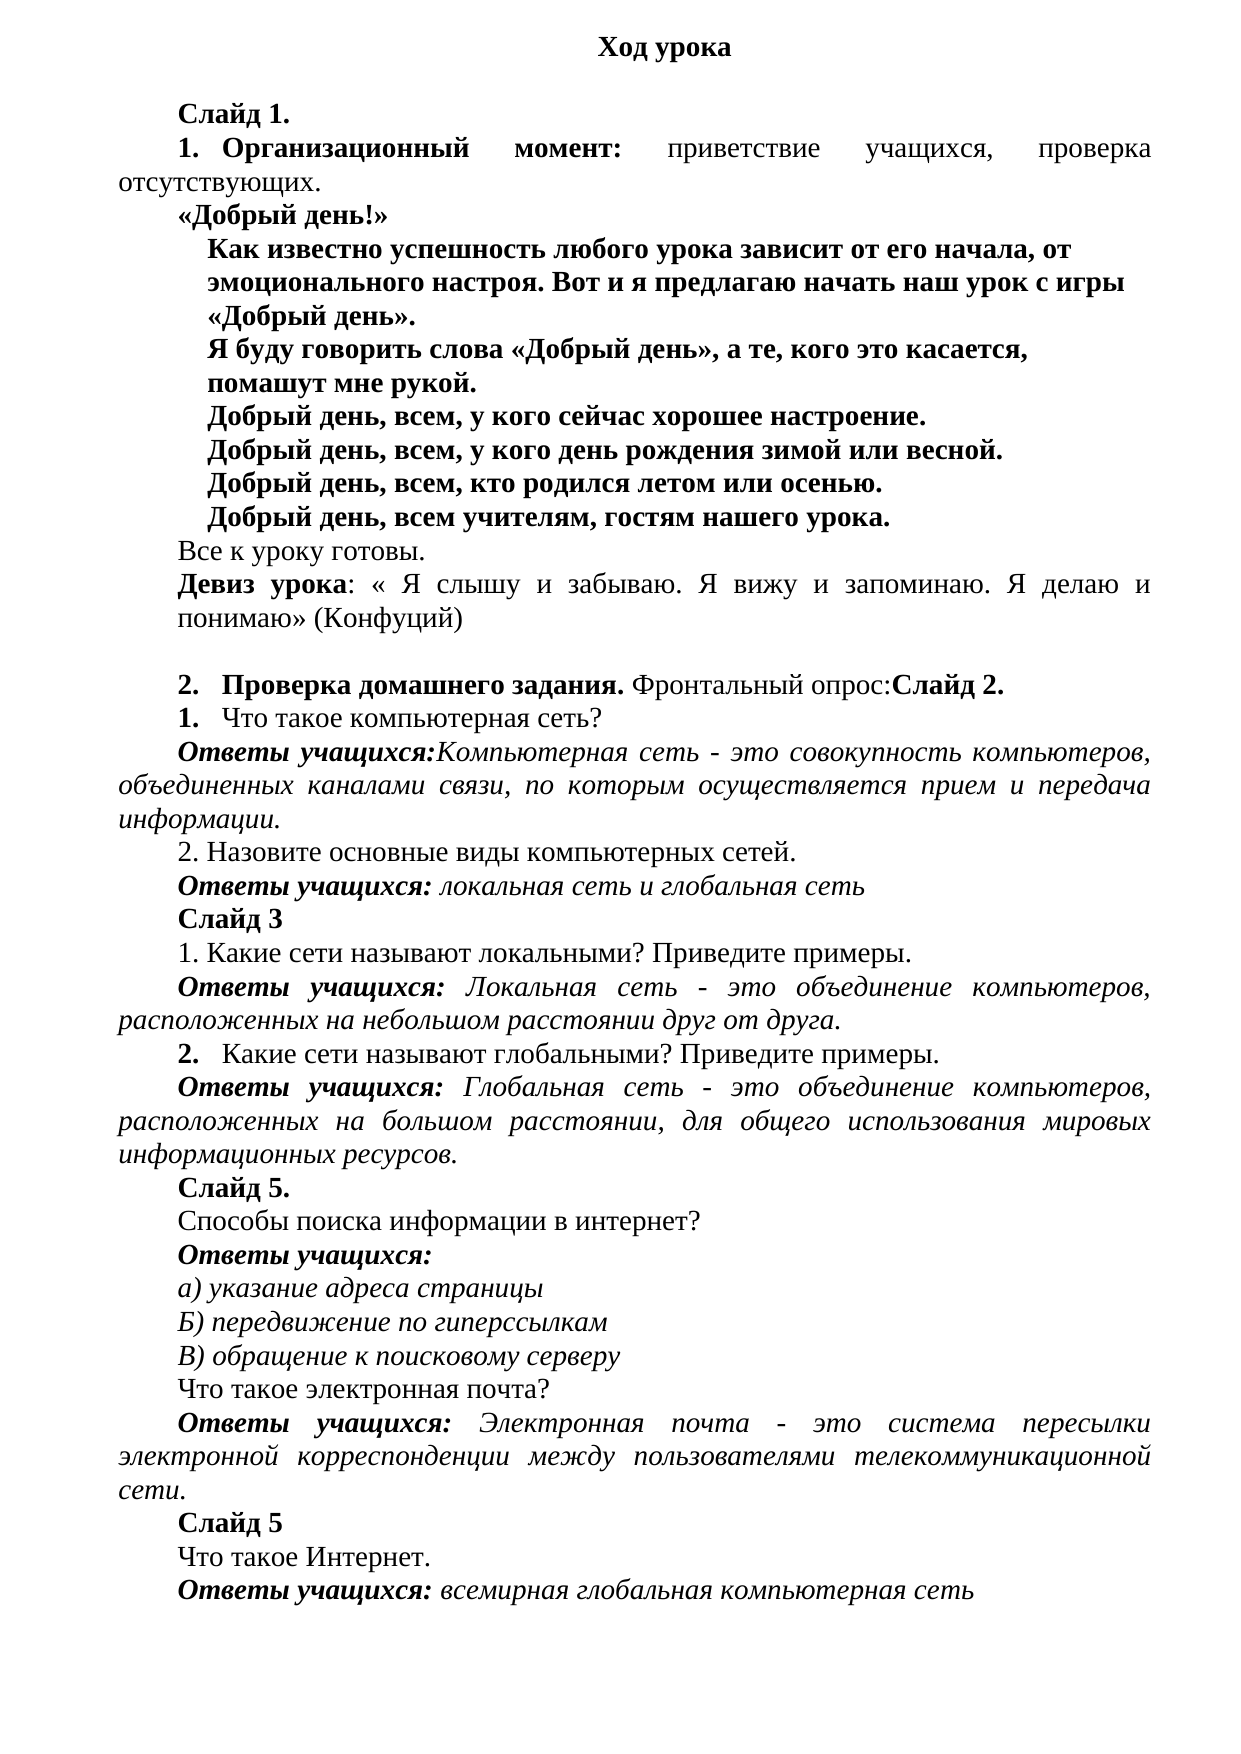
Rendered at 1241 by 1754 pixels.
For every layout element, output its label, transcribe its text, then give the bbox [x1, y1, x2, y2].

list Слайд 5. [177, 1170, 1152, 1203]
list Я буду говорить слова «Добрый день», а те, кого это касается, помашут мне рукой. [207, 331, 1152, 398]
list Слайд 3 [118, 902, 1152, 935]
list Добрый день, всем, кто родился летом или осенью. [207, 466, 1152, 499]
list Все к уроку готовы. [177, 533, 1152, 566]
text Слайд 5 [118, 1505, 1152, 1539]
text Б) передвижение по гиперссылкам [118, 1304, 1152, 1338]
text Слайд 1. [118, 97, 1152, 130]
list Что такое компьютерная сеть? [118, 700, 1152, 734]
list 2. Назовите основные виды компьютерных сетей. [118, 834, 1152, 868]
list Проверка домашнего задания. Фронтальный опрос:Слайд 2. [118, 667, 1152, 700]
list Какие сети называют глобальными? Приведите примеры. [118, 1036, 1152, 1069]
text Ответы учащихся: Глобальная сеть - это объединение компьютеров, расположенных на большом расстоянии, для общего использования мировых информационных ресурсов. [118, 1069, 1152, 1170]
list Как известно успешность любого урока зависит от его начала, от эмоционального настроя. Вот и я предлагаю начать наш урок с игры «Добрый день». [207, 231, 1152, 331]
text Ответы учащихся: [118, 1237, 1152, 1271]
list «Добрый день!» [177, 197, 1152, 231]
list Добрый день, всем, у кого сейчас хорошее настроение. [207, 398, 1152, 432]
list Ответы учащихся: локальная сеть и глобальная сеть [118, 868, 1152, 902]
list Что такое электронная почта? [177, 1371, 1152, 1405]
text Ответы учащихся: Электронная почта - это система пересылки электронной корреспонденции между пользователями телекоммуникационной сети. [118, 1405, 1152, 1505]
list Добрый день, всем учителям, гостям нашего урока. [207, 499, 1152, 533]
text Ответы учащихся: всемирная глобальная компьютерная сеть [118, 1572, 1152, 1606]
list Организационный момент: приветствие учащихся, проверка отсутствующих. [118, 130, 1152, 197]
list Девиз урока: « Я слышу и забываю. Я вижу и запоминаю. Я делаю и понимаю» (Конфуций) [177, 566, 1152, 633]
list Ответы учащихся:Компьютерная сеть - это совокупность компьютеров, объединенных каналами связи, по которым осуществляется прием и передача информации. [118, 734, 1152, 834]
text Ответы учащихся: Локальная сеть - это объединение компьютеров, расположенных на небольшом расстоянии друг от друга. [118, 969, 1152, 1036]
text а) указание адреса страницы [118, 1271, 1152, 1304]
list Способы поиска информации в интернет? [177, 1203, 1152, 1237]
text В) обращение к поисковому серверу [118, 1338, 1152, 1371]
list Что такое Интернет. [177, 1539, 1152, 1572]
list Добрый день, всем, у кого день рождения зимой или весной. [207, 432, 1152, 466]
text Ход урока [118, 29, 1152, 63]
list 1. Какие сети называют локальными? Приведите примеры. [118, 935, 1152, 969]
